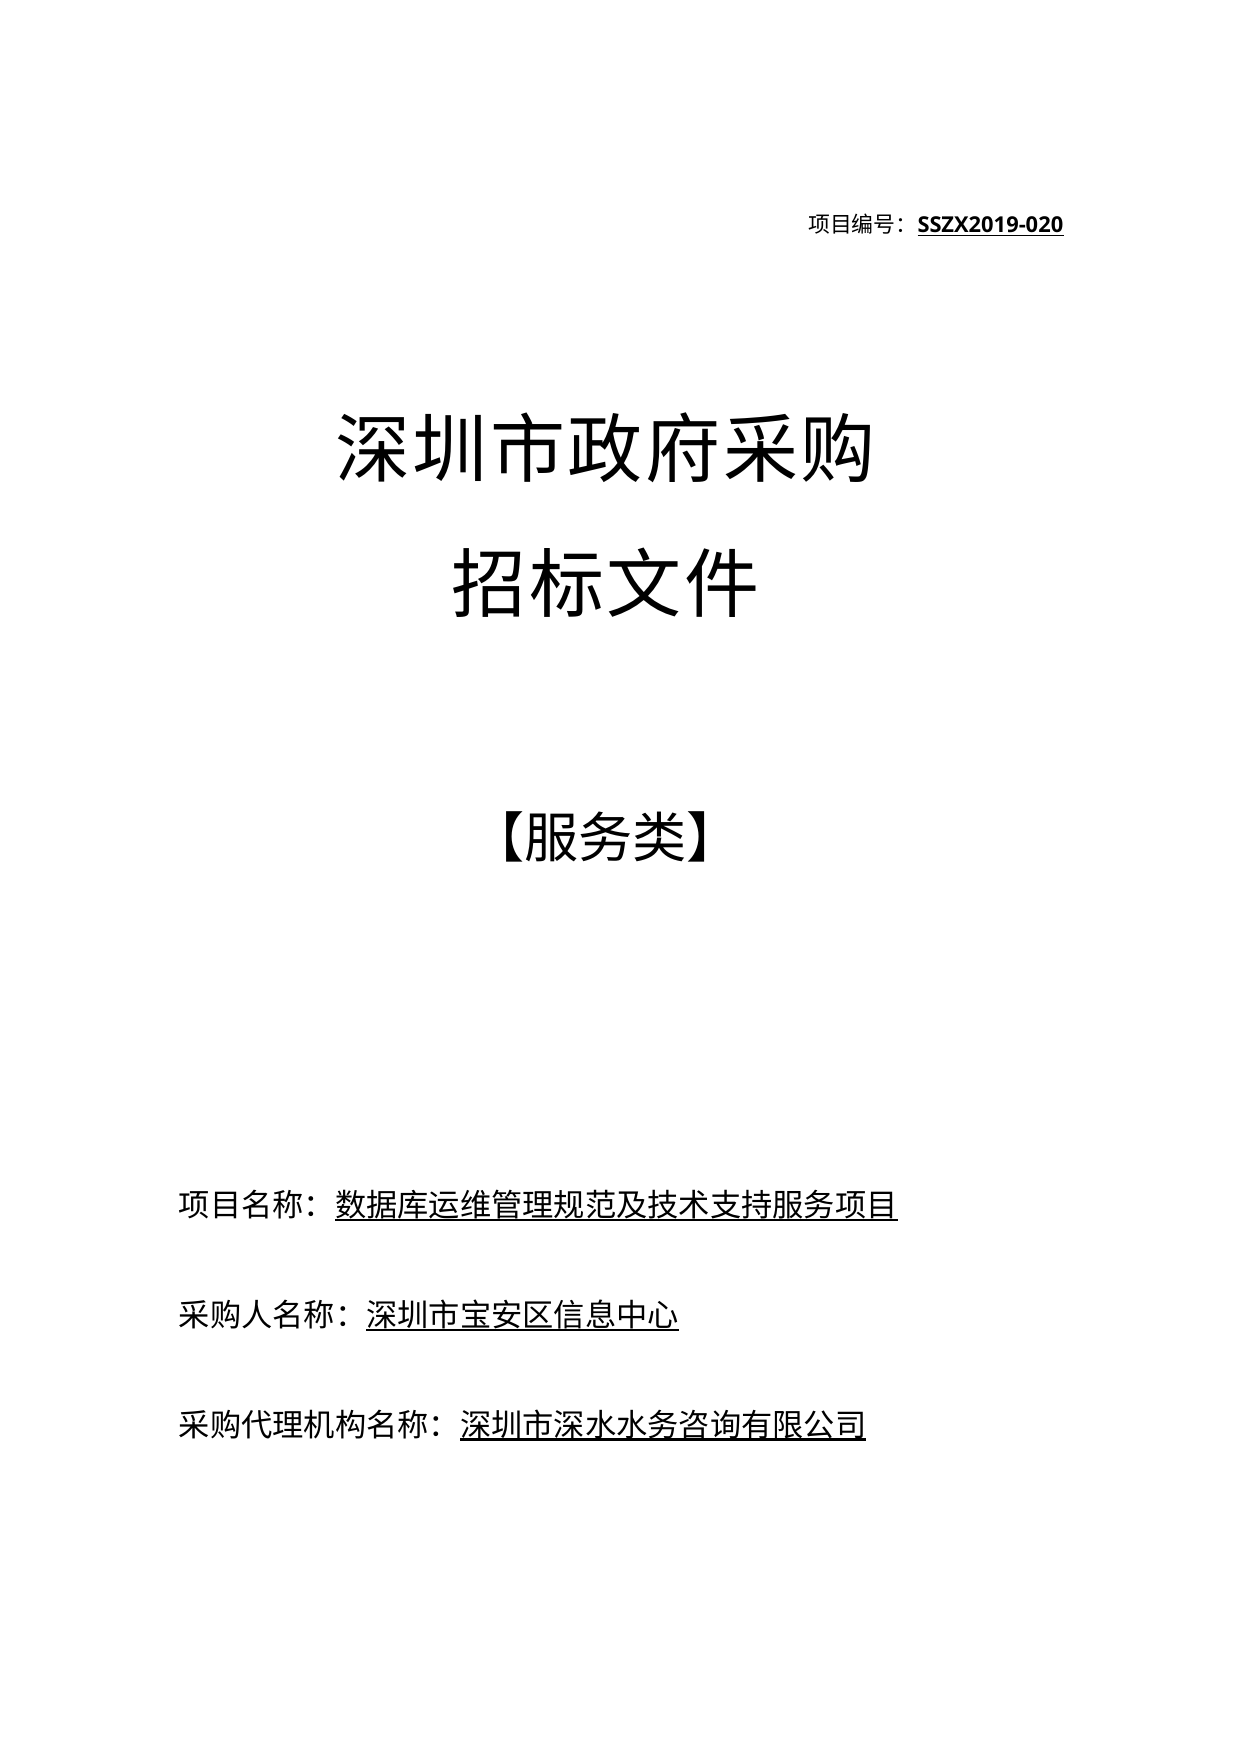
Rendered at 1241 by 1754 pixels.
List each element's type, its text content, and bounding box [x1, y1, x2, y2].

text 项目编号：SSZX2019-020 [148, 207, 1063, 239]
text 招标文件 [148, 525, 1063, 633]
text 深圳市政府采购 [148, 389, 1063, 498]
text 采购代理机构名称：深圳市深水水务咨询有限公司 [179, 1400, 1063, 1445]
text 项目名称：数据库运维管理规范及技术支持服务项目 [179, 1180, 1063, 1226]
text 【服务类】 [148, 795, 1063, 873]
text 采购人名称：深圳市宝安区信息中心 [179, 1290, 1063, 1335]
